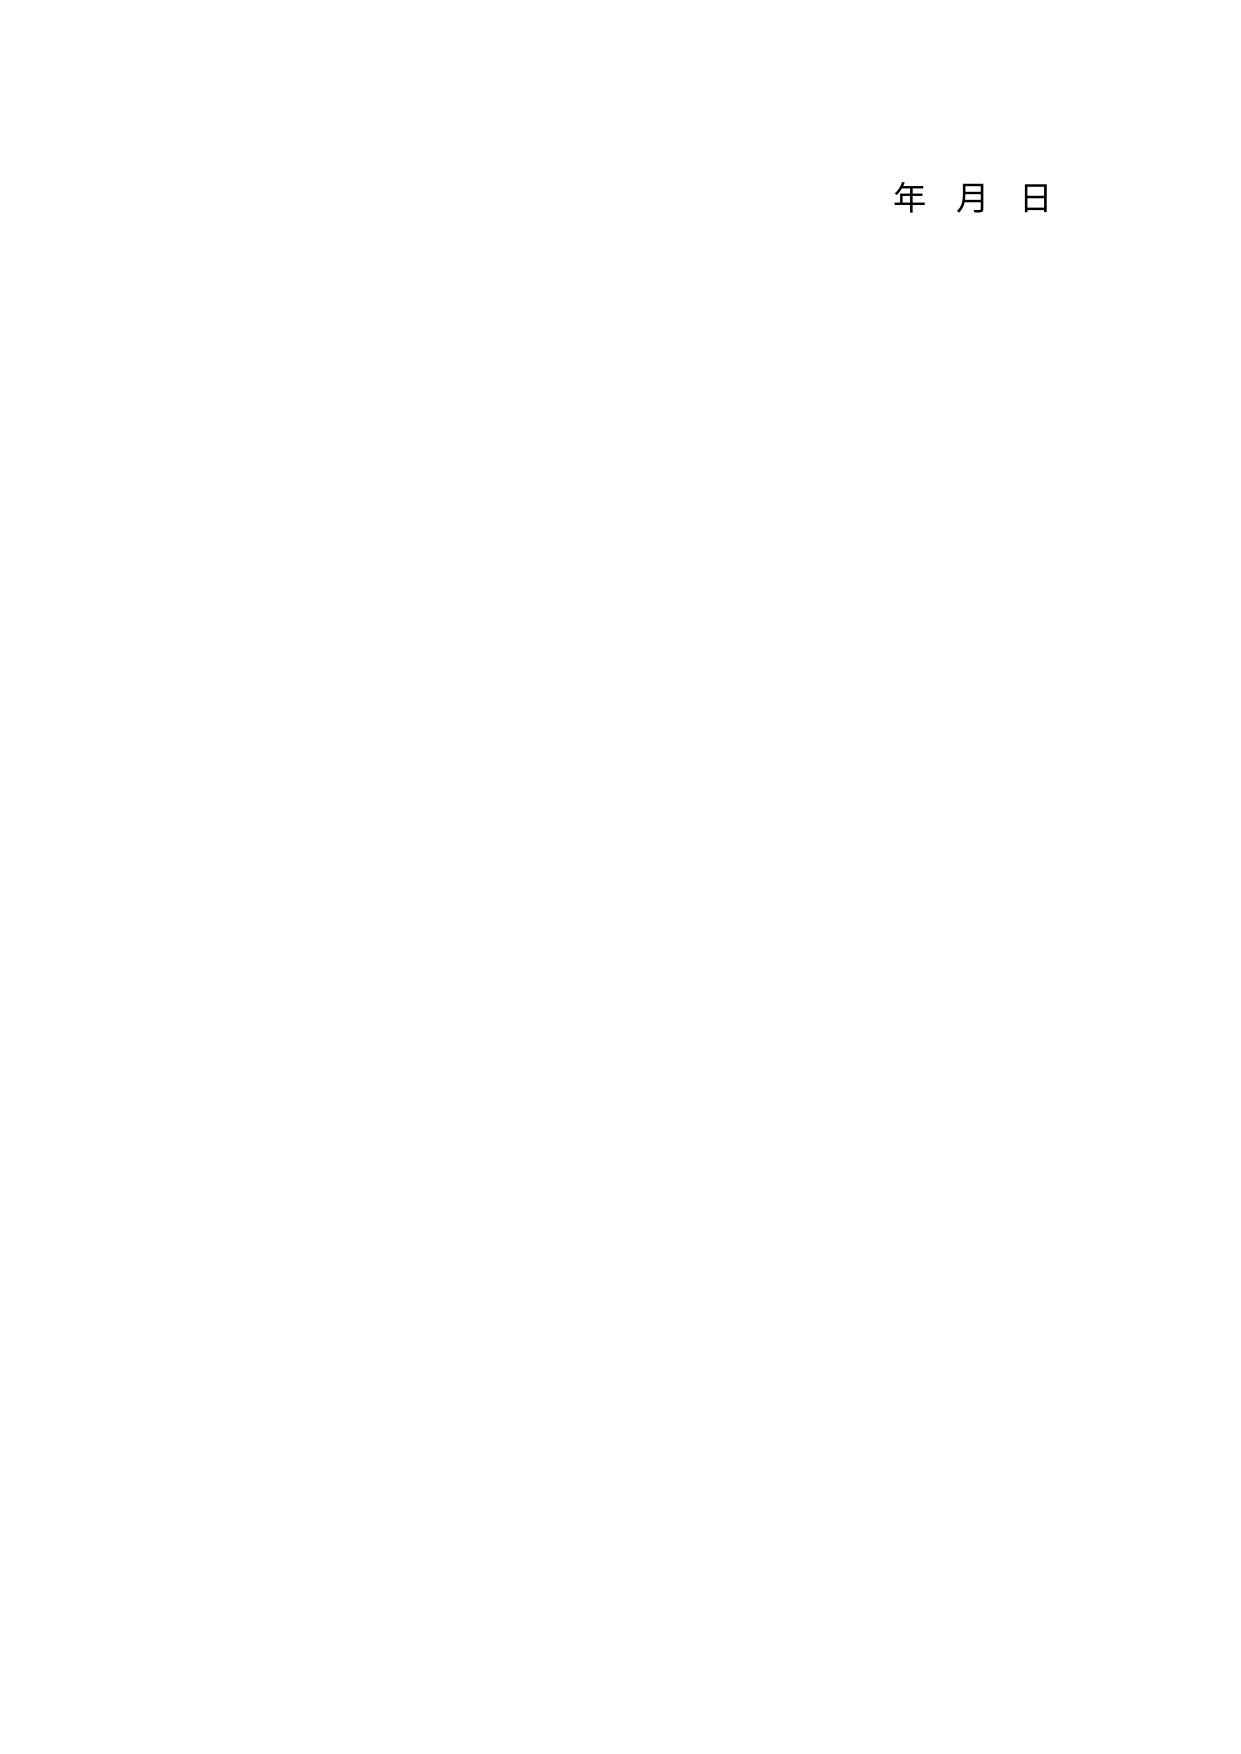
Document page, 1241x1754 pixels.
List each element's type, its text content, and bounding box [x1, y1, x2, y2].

text 年 月 日 [187, 162, 1053, 222]
